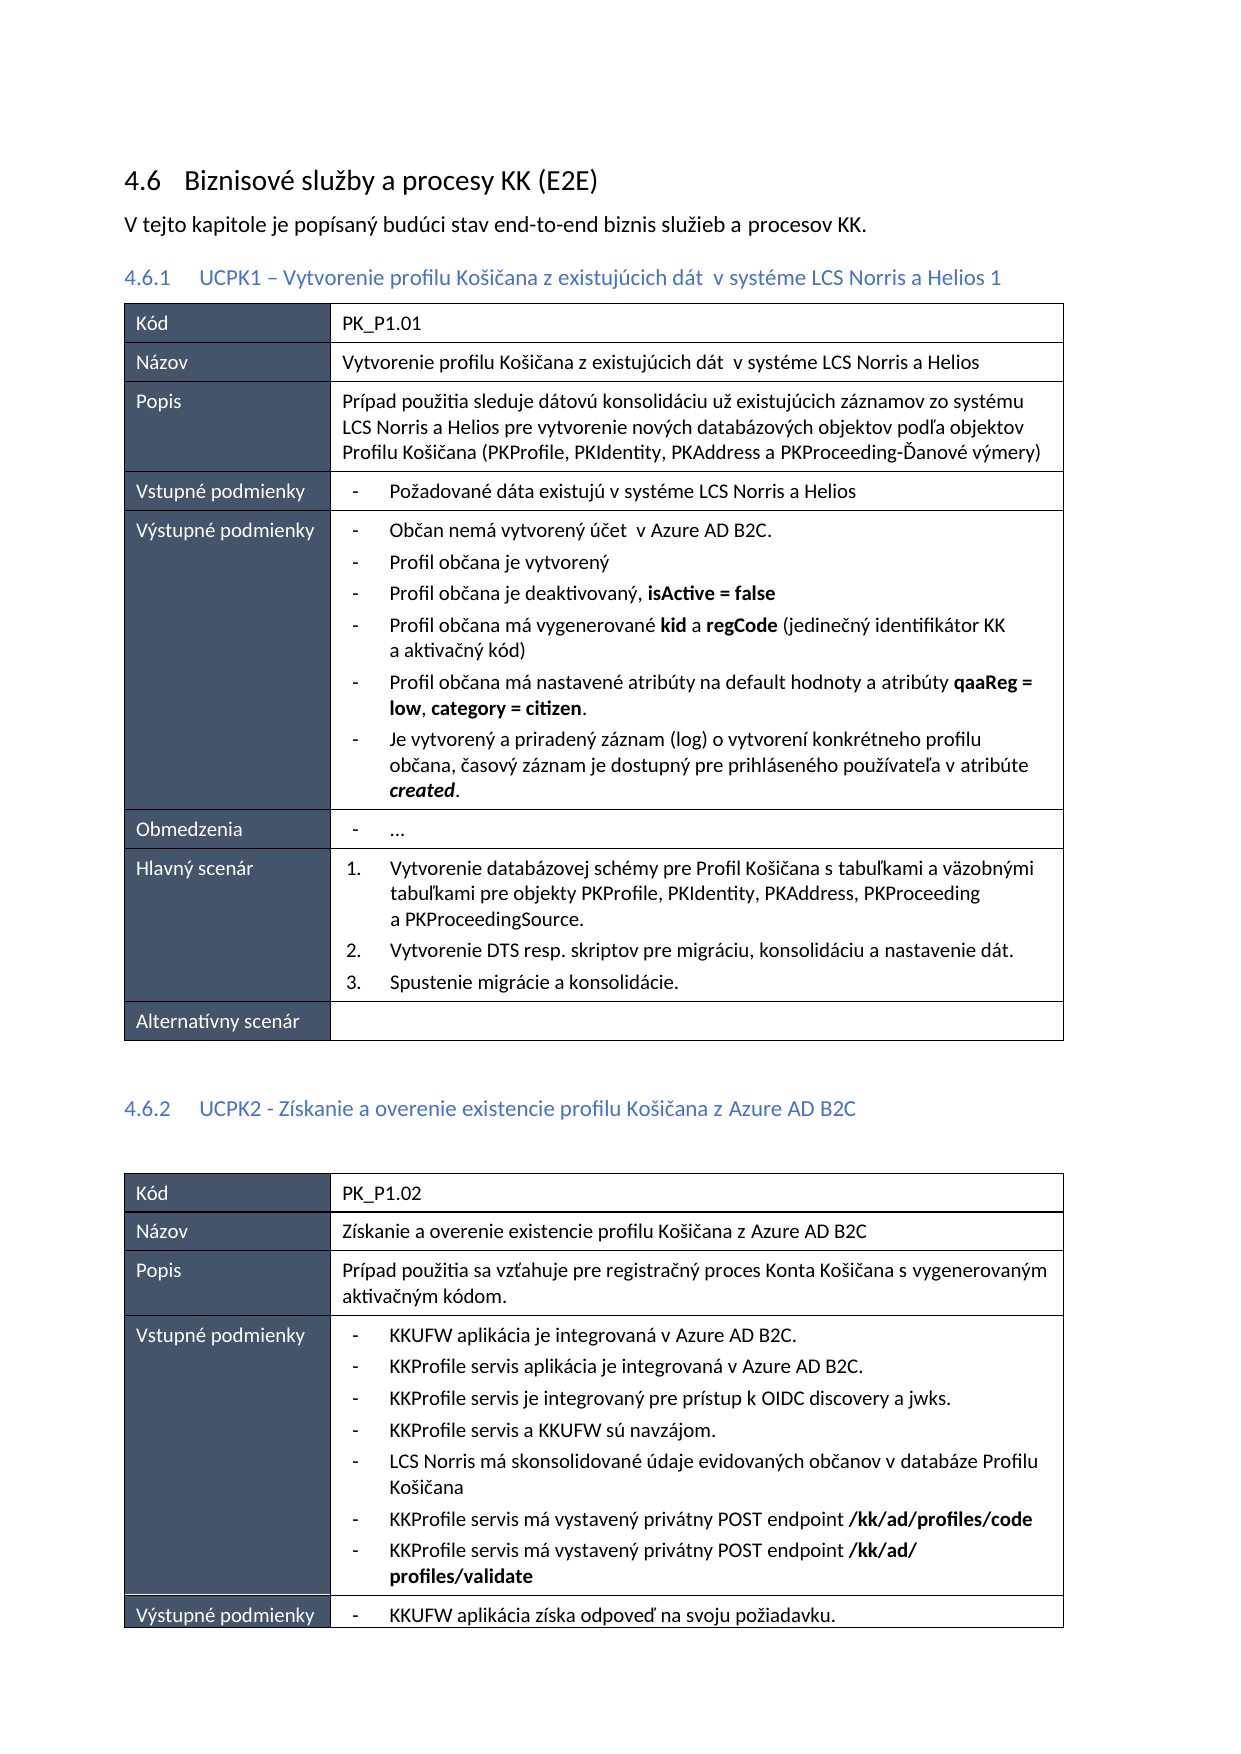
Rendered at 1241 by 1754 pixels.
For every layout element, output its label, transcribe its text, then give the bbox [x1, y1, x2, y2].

table_cell ... [331, 810, 1063, 848]
table_header PK_P1.01 [331, 304, 1063, 342]
table_cell Názov [125, 1213, 330, 1250]
table_cell Prípad použitia sleduje dátovú konsolidáciu už existujúcich záznamov zo systému LCS Norris a Helios pre vytvorenie nových databázových objektov podľa objektov Profilu Košičana (PKProfile, PKIdentity, PKAddress a PKProceeding-Ďanové výmery) [331, 382, 1063, 471]
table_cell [331, 1596, 1063, 1627]
table_header PK_P1.02 [331, 1174, 1063, 1211]
subtitle UCPK1 – Vytvorenie profilu Košičana z existujúcich dát v systéme LCS Norris a Helios 1 [124, 263, 1152, 291]
table_cell Obmedzenia [125, 810, 330, 848]
table_cell Popis [125, 382, 330, 471]
subtitle Biznisové služby a procesy KK (E2E) [124, 162, 1152, 197]
table_cell Výstupné podmienky [125, 511, 330, 809]
table_cell Vytvorenie databázovej schémy pre Profil Košičana s tabuľkami a väzobnými tabuľkami pre objekty PKProfile, PKIdentity, PKAddress, PKProceeding a PKProceedingSource. Vytvorenie DTS resp. skriptov pre migráciu, konsolidáciu a nastavenie dát. Spustenie migrácie a konsolidácie. [331, 849, 1063, 1001]
table_cell Vstupné podmienky [125, 472, 330, 510]
table_cell KKUFW aplikácia je integrovaná v Azure AD B2C. KKProfile servis aplikácia je integrovaná v Azure AD B2C. KKProfile servis je integrovaný pre prístup k OIDC discovery a jwks. KKProfile servis a KKUFW sú navzájom. LCS Norris má skonsolidované údaje evidovaných občanov v databáze Profilu Košičana KKProfile servis má vystavený privátny POST endpoint /kk/ad/profiles/code KKProfile servis má vystavený privátny POST endpoint /kk/ad/ profiles/validate [331, 1316, 1063, 1594]
table_cell Občan nemá vytvorený účet v Azure AD B2C. Profil občana je vytvorený Profil občana je deaktivovaný, isActive = false Profil občana má vygenerované kid a regCode (jedinečný identifikátor KK a aktivačný kód) Profil občana má nastavené atribúty na default hodnoty a atribúty qaaReg = low, category = citizen. Je vytvorený a priradený záznam (log) o vytvorení konkrétneho profilu občana, časový záznam je dostupný pre prihláseného používateľa v atribúte created. [331, 511, 1063, 809]
table_cell Vstupné podmienky [125, 1316, 330, 1594]
table_cell Požadované dáta existujú v systéme LCS Norris a Helios [331, 472, 1063, 510]
table_header Kód [125, 304, 330, 342]
text V tejto kapitole je popísaný budúci stav end-to-end biznis služieb a procesov KK. [124, 210, 1152, 238]
table_cell Hlavný scenár [125, 849, 330, 1001]
table_cell [331, 1002, 1063, 1040]
table_header Kód [125, 1174, 330, 1211]
table_cell Popis [125, 1251, 330, 1315]
subtitle UCPK2 - Získanie a overenie existencie profilu Košičana z Azure AD B2C [124, 1094, 1152, 1122]
table_cell Výstupné podmienky [125, 1596, 330, 1627]
table_cell Prípad použitia sa vzťahuje pre registračný proces Konta Košičana s vygenerovaným aktivačným kódom. [331, 1251, 1063, 1315]
table_cell Získanie a overenie existencie profilu Košičana z Azure AD B2C [331, 1213, 1063, 1250]
table_cell Alternatívny scenár [125, 1002, 330, 1040]
table_cell Vytvorenie profilu Košičana z existujúcich dát v systéme LCS Norris a Helios [331, 343, 1063, 381]
table_cell Názov [125, 343, 330, 381]
